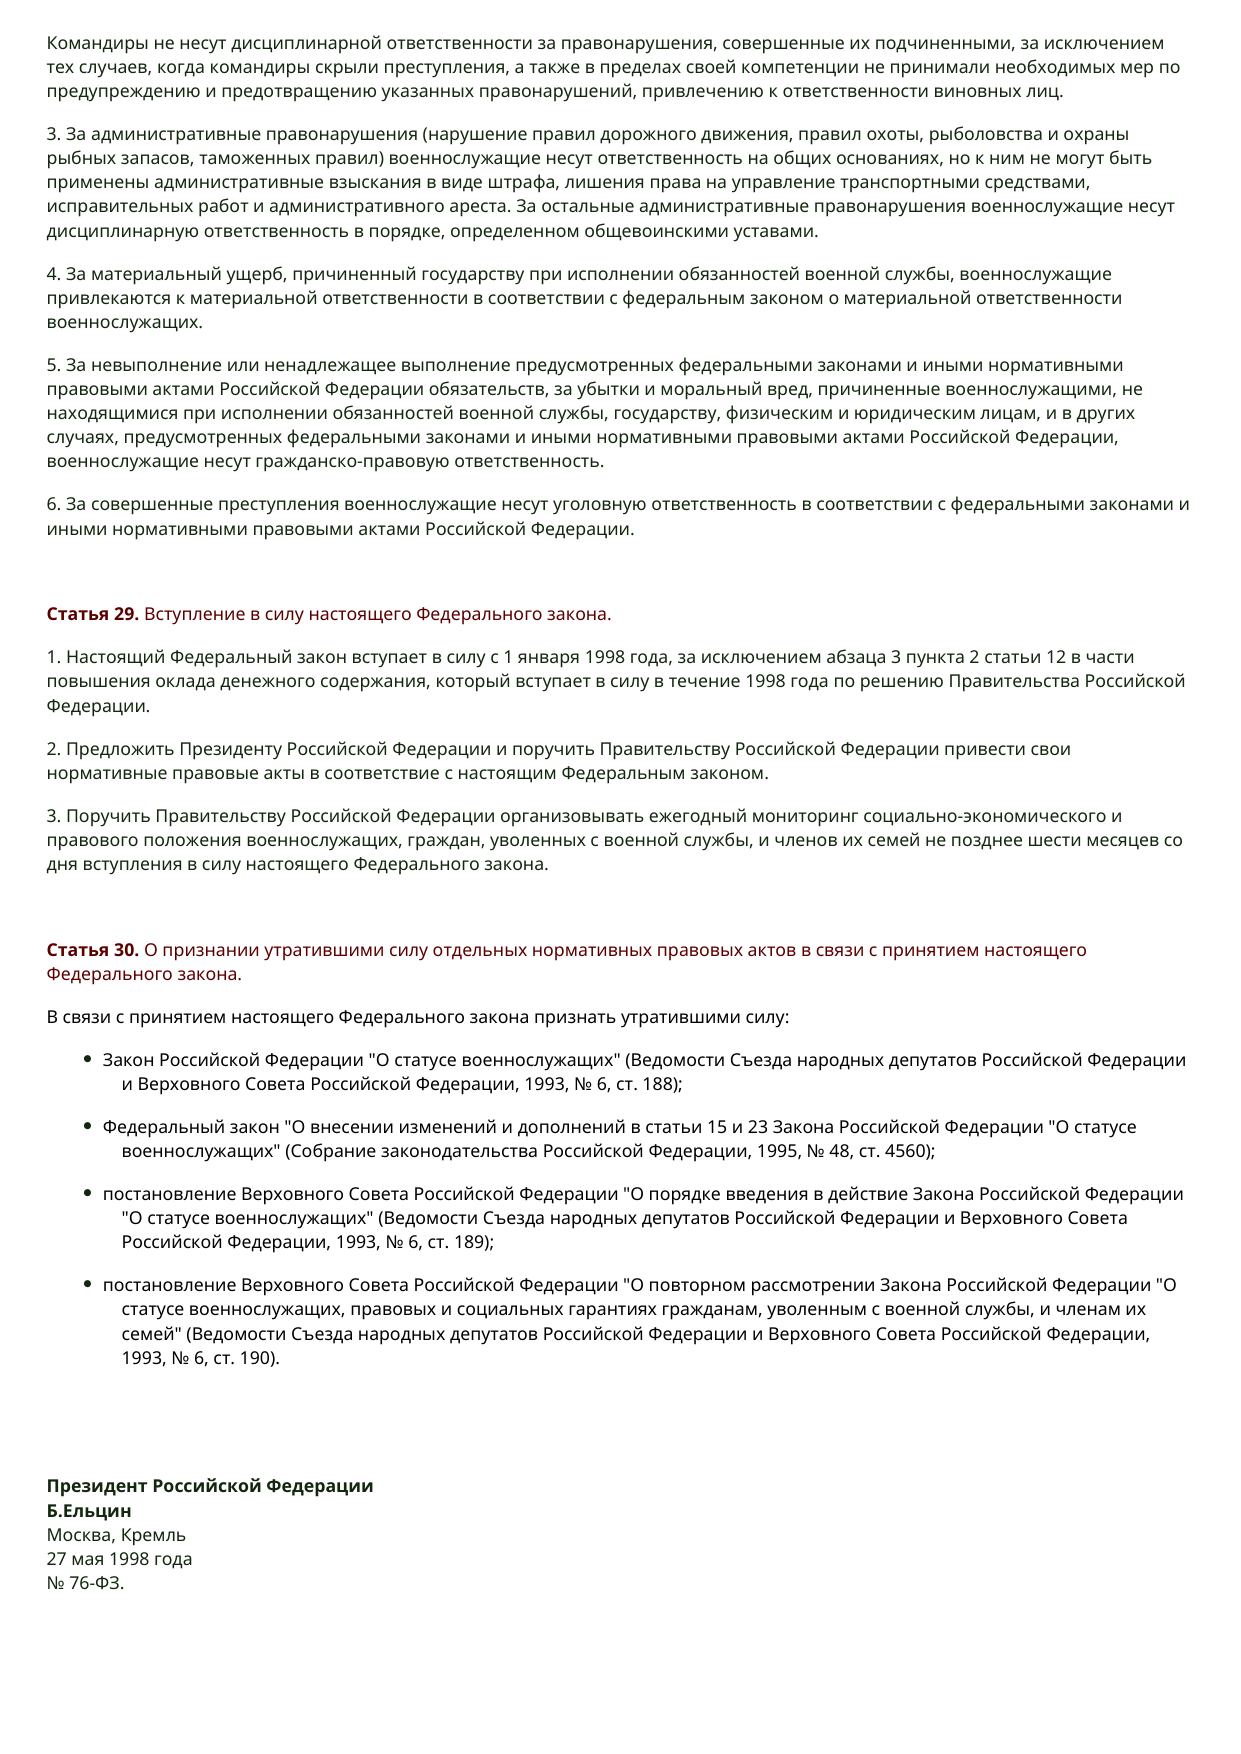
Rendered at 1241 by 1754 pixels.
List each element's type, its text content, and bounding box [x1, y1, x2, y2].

list Закон Российской Федерации "О статусе военнослужащих" (Ведомости Съезда народных депутатов Российской Федерации и Верховного Совета Российской Федерации, 1993, № 6, ст. 188); [84, 1047, 1193, 1096]
text В связи с принятием настоящего Федерального закона признать утратившими силу: [46, 1004, 1193, 1028]
text 2. Предложить Президенту Российской Федерации и поручить Правительству Российской Федерации привести свои нормативные правовые акты в соответствие с настоящим Федеральным законом. [46, 736, 1193, 784]
text 1. Настоящий Федеральный закон вступает в силу с 1 января 1998 года, за исключением абзаца 3 пункта 2 статьи 12 в части повышения оклада денежного содержания, который вступает в силу в течение 1998 года по решению Правительства Российской Федерации. [46, 645, 1193, 717]
list постановление Верховного Совета Российской Федерации "О повторном рассмотрении Закона Российской Федерации "О статусе военнослужащих, правовых и социальных гарантиях гражданам, уволенным с военной службы, и членам их семей" (Ведомости Съезда народных депутатов Российской Федерации и Верховного Совета Российской Федерации, 1993, № 6, ст. 190). [84, 1273, 1193, 1369]
text Командиры не несут дисциплинарной ответственности за правонарушения, совершенные их подчиненными, за исключением тех случаев, когда командиры скрыли преступления, а также в пределах своей компетенции не принимали необходимых мер по предупреждению и предотвращению указанных правонарушений, привлечению к ответственности виновных лиц. [46, 30, 1193, 103]
text 4. За материальный ущерб, причиненный государству при исполнении обязанностей военной службы, военнослужащие привлекаются к материальной ответственности в соответствии с федеральным законом о материальной ответственности военнослужащих. [46, 261, 1193, 333]
text 3. За административные правонарушения (нарушение правил дорожного движения, правил охоты, рыболовства и охраны рыбных запасов, таможенных правил) военнослужащие несут ответственность на общих основаниях, но к ним не могут быть применены административные взыскания в виде штрафа, лишения права на управление транспортными средствами, исправительных работ и административного ареста. За остальные административные правонарушения военнослужащие несут дисциплинарную ответственность в порядке, определенном общевоинскими уставами. [46, 121, 1193, 242]
text 3. Поручить Правительству Российской Федерации организовывать ежегодный мониторинг социально-экономического и правового положения военнослужащих, граждан, уволенных с военной службы, и членов их семей не позднее шести месяцев со дня вступления в силу настоящего Федерального закона. [46, 803, 1193, 876]
list постановление Верховного Совета Российской Федерации "О порядке введения в действие Закона Российской Федерации "О статусе военнослужащих" (Ведомости Съезда народных депутатов Российской Федерации и Верховного Совета Российской Федерации, 1993, № 6, ст. 189); [84, 1181, 1193, 1254]
text Статья 29. Вступление в силу настоящего Федерального закона. [46, 602, 1193, 626]
text 5. За невыполнение или ненадлежащее выполнение предусмотренных федеральными законами и иными нормативными правовыми актами Российской Федерации обязательств, за убытки и моральный вред, причиненные военнослужащими, не находящимися при исполнении обязанностей военной службы, государству, физическим и юридическим лицам, и в других случаях, предусмотренных федеральными законами и иными нормативными правовыми актами Российской Федерации, военнослужащие несут гражданско-правовую ответственность. [46, 352, 1193, 473]
text Президент Российской Федерации Б.Ельцин Москва, Кремль 27 мая 1998 года № 76-ФЗ. [46, 1474, 1193, 1595]
list Федеральный закон "О внесении изменений и дополнений в статьи 15 и 23 Закона Российской Федерации "О статусе военнослужащих" (Собрание законодательства Российской Федерации, 1995, № 48, ст. 4560); [84, 1114, 1193, 1163]
text Статья 30. О признании утратившими силу отдельных нормативных правовых актов в связи с принятием настоящего Федерального закона. [46, 937, 1193, 986]
text 6. За совершенные преступления военнослужащие несут уголовную ответственность в соответствии с федеральными законами и иными нормативными правовыми актами Российской Федерации. [46, 492, 1193, 540]
